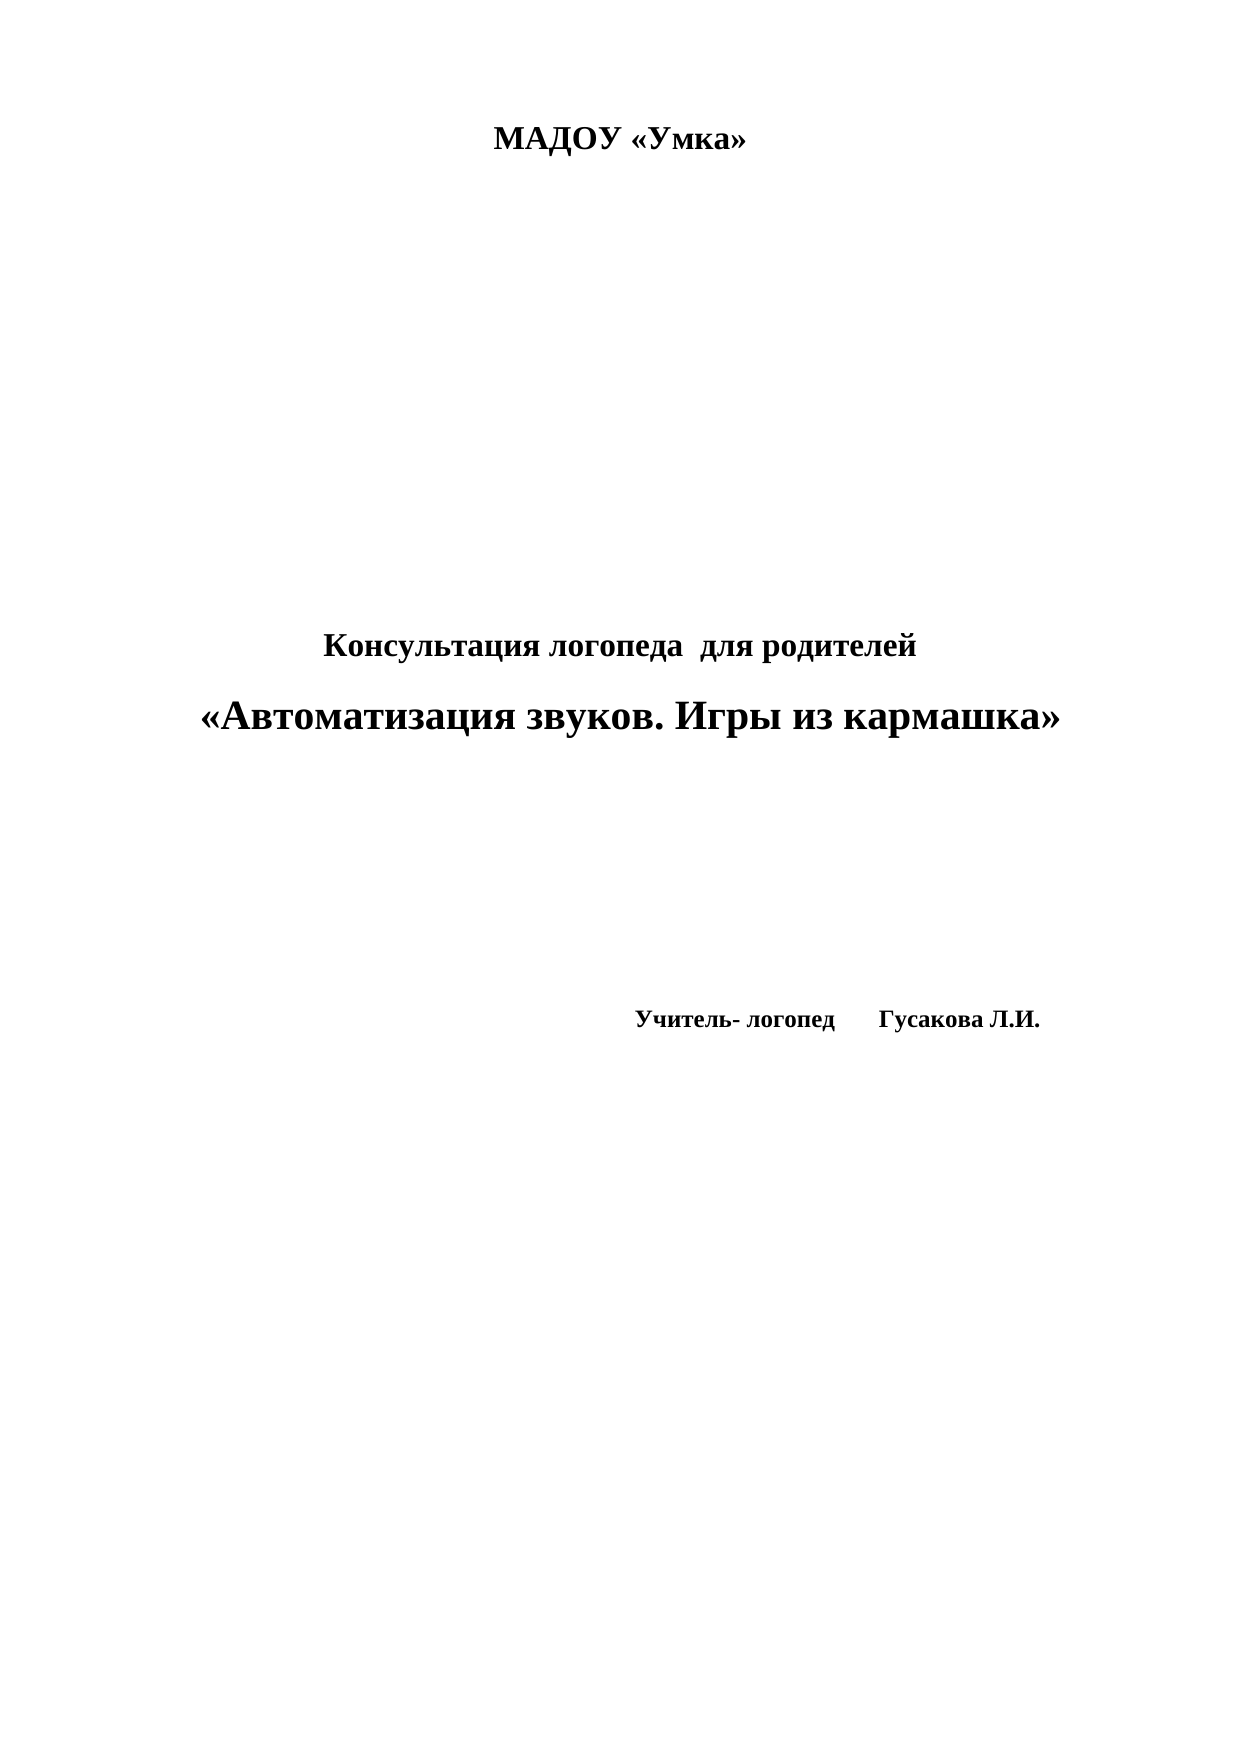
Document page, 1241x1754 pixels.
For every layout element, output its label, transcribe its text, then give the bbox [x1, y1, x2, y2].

text «Автоматизация звуков. Игры из кармашка» [118, 690, 1122, 738]
text Консультация логопеда для родителей [118, 625, 1122, 664]
text Учитель- логопед Гусакова Л.И. [561, 1004, 1122, 1032]
text МАДОУ «Умка» [118, 118, 1122, 156]
